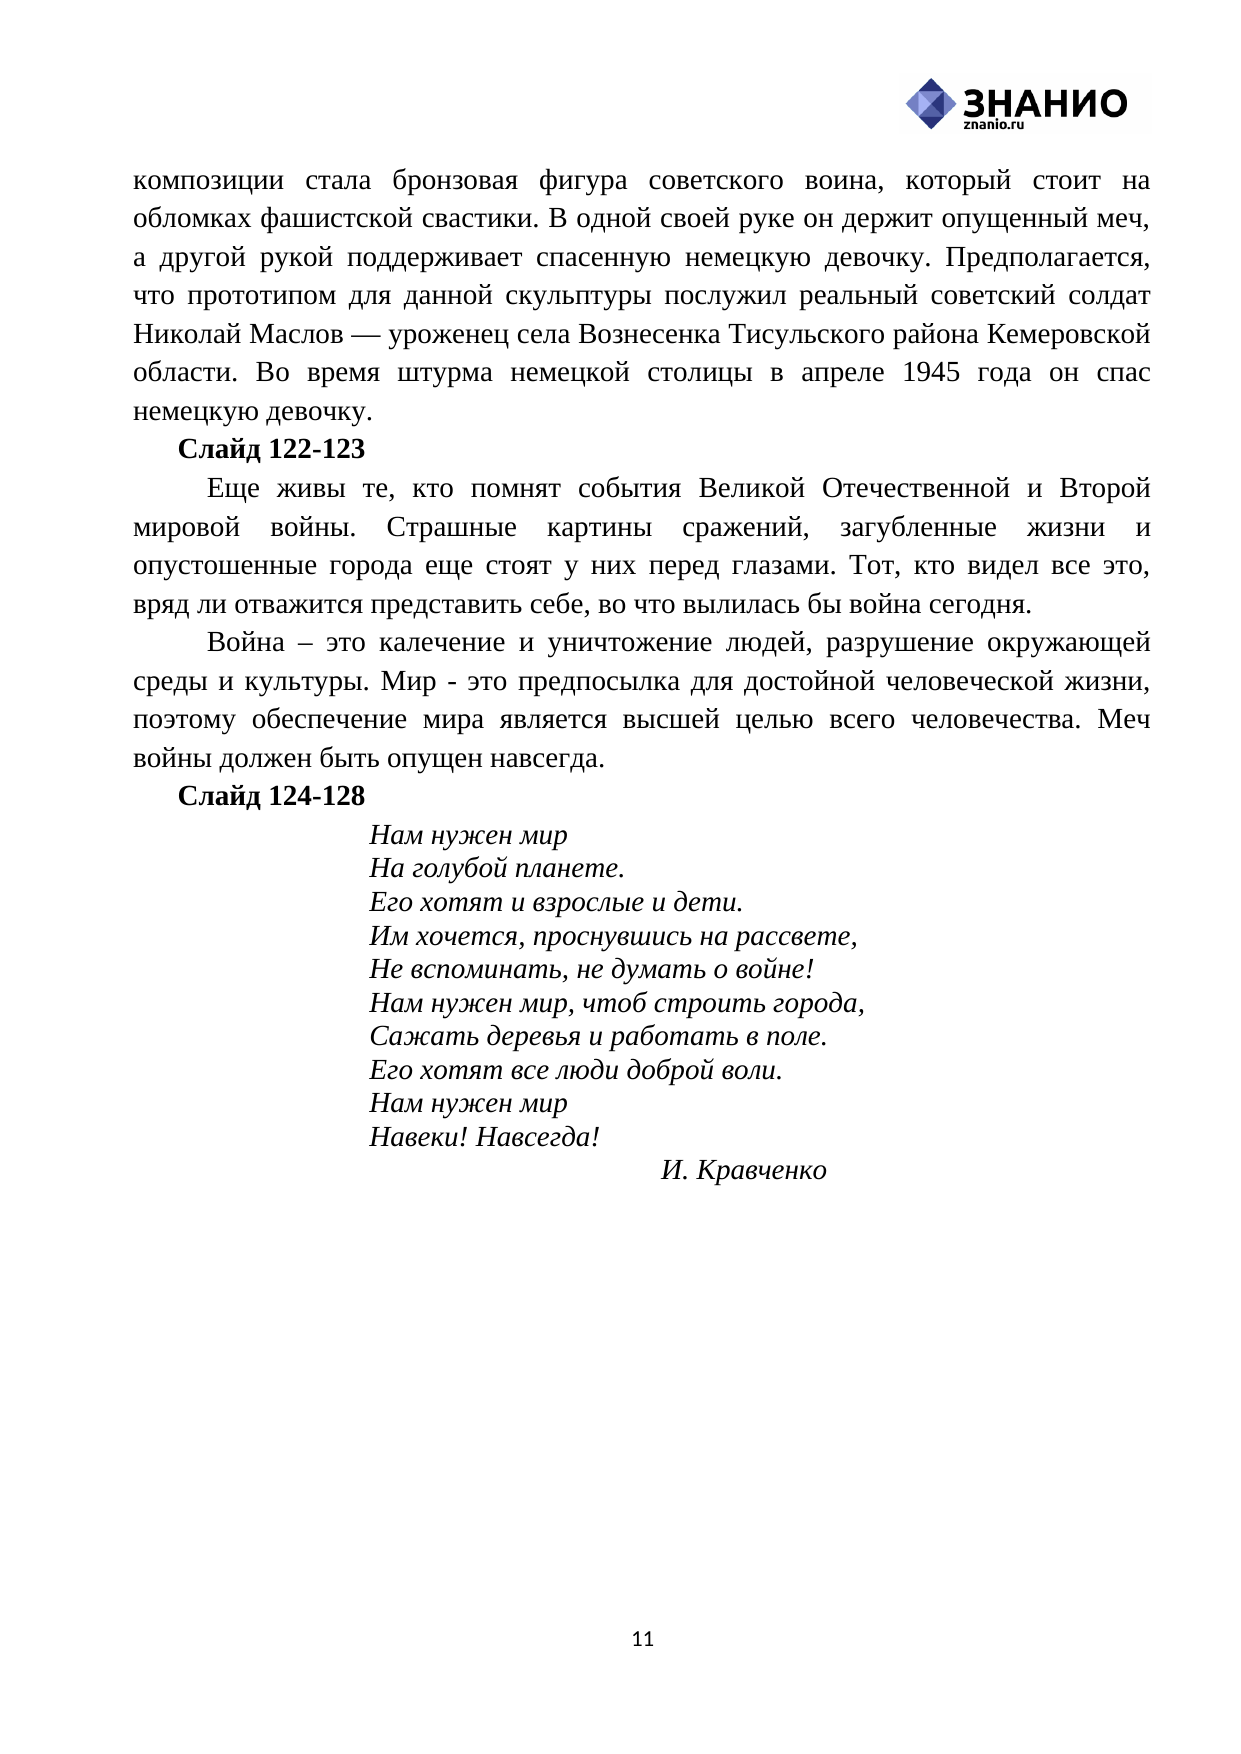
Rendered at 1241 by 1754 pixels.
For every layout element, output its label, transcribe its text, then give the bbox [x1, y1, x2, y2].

text Слайд 124-128 [133, 778, 1152, 812]
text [133, 162, 1152, 427]
text Слайд 122-123 [133, 432, 1152, 465]
text Война – это калечение и уничтожение людей, разрушение окружающей среды и культуры. Мир - это предпосылка для достойной человеческой жизни, поэтому обеспечение мира является высшей целью всего человечества. Меч войны должен быть опущен навсегда. [133, 624, 1152, 773]
text Еще живы те, кто помнят события Великой Отечественной и Второй мировой войны. Страшные картины сражений, загубленные жизни и опустошенные города еще стоят у них перед глазами. Тот, кто видел все это, вряд ли отважится представить себе, во что вылилась бы война сегодня. [133, 470, 1152, 619]
picture [898, 73, 1152, 134]
text Нам нужен мир На голубой планете. Его хотят и взрослые и дети. Им хочется, проснувшись на рассвете, Не вспоминать, не думать о войне! Нам нужен мир, чтоб строить города, Сажать деревья и работать в поле. Его хотят все люди доброй воли. Нам нужен мир Навеки! Навсегда! И. Кравченко [369, 817, 1152, 1186]
